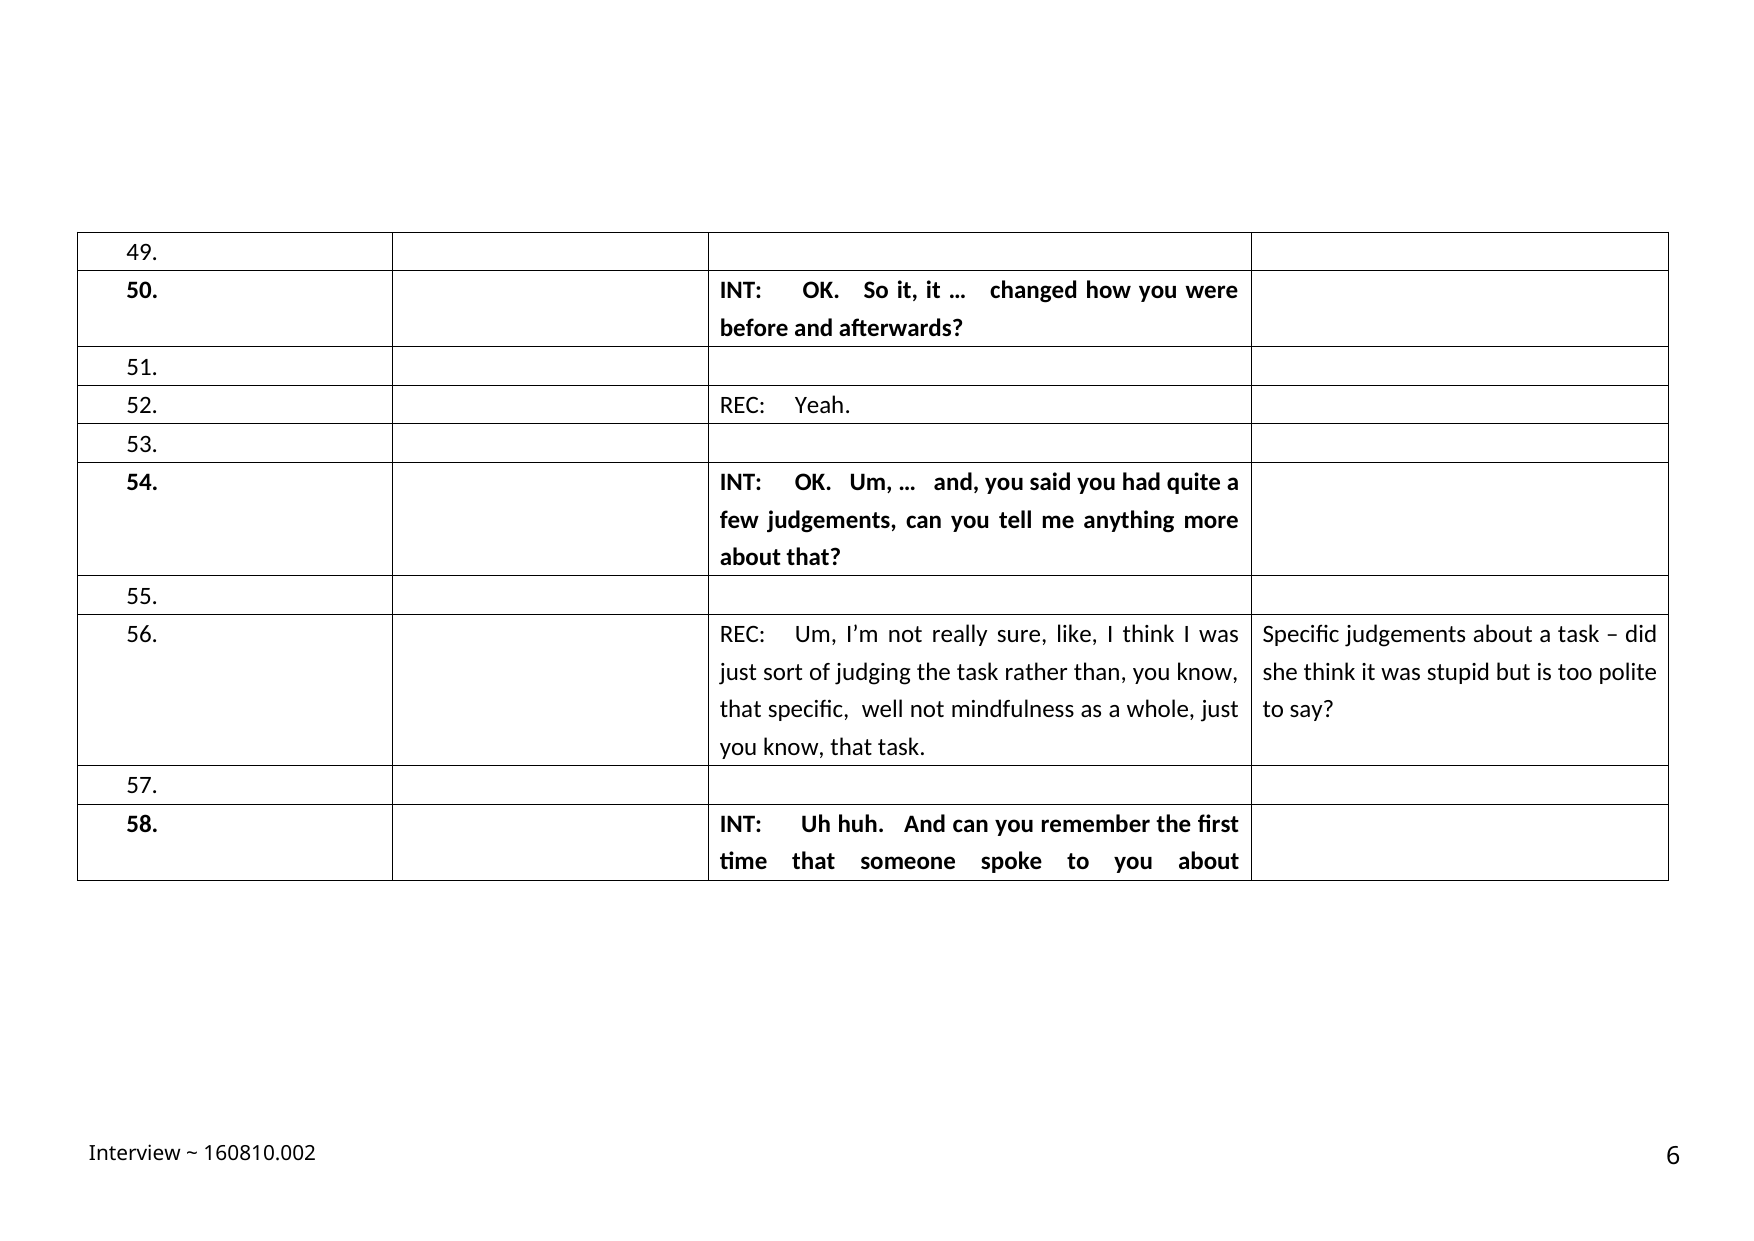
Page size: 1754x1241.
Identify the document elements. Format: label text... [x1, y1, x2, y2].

table_cell INT: OK. Um, … and, you said you had quite a few judgements, can you tell me anything more about that? [709, 463, 1251, 575]
table_cell [1252, 805, 1668, 879]
table_cell [709, 424, 1251, 462]
table_cell [393, 233, 708, 270]
table_cell [393, 615, 708, 765]
table_cell [78, 615, 392, 765]
table_cell [78, 805, 392, 879]
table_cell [709, 805, 1251, 879]
table_cell [393, 386, 708, 423]
table_cell REC: Um, I’m not really sure, like, I think I was just sort of judging the task rather than, you know, that specific, well not mindfulness as a whole, just you know, that task. [709, 615, 1251, 765]
table_cell [393, 271, 708, 346]
table_cell [709, 576, 1251, 614]
table_cell Specific judgements about a task – did she think it was stupid but is too polite to say? [1252, 615, 1668, 765]
table_cell [709, 347, 1251, 385]
table_cell [1252, 424, 1668, 462]
table_cell [1252, 576, 1668, 614]
table_cell [1252, 233, 1668, 270]
table_cell [78, 424, 392, 462]
table_cell [1252, 463, 1668, 575]
table_cell [393, 424, 708, 462]
table_cell INT: OK. So it, it … changed how you were before and afterwards? [709, 271, 1251, 346]
table_cell [393, 805, 708, 879]
table_cell [393, 576, 708, 614]
table_cell [1252, 386, 1668, 423]
table_cell [78, 271, 392, 346]
table_cell [78, 347, 392, 385]
table_cell [393, 347, 708, 385]
table_cell [78, 576, 392, 614]
table_cell [393, 463, 708, 575]
table_cell [709, 766, 1251, 803]
table_cell [78, 386, 392, 423]
table_cell [1252, 766, 1668, 803]
table_cell [78, 766, 392, 803]
table_cell REC: Yeah. [709, 386, 1251, 423]
table_cell [393, 766, 708, 803]
table_cell [1252, 347, 1668, 385]
table_cell [78, 233, 392, 270]
table_cell [78, 463, 392, 575]
table_cell [709, 233, 1251, 270]
table_cell [1252, 271, 1668, 346]
